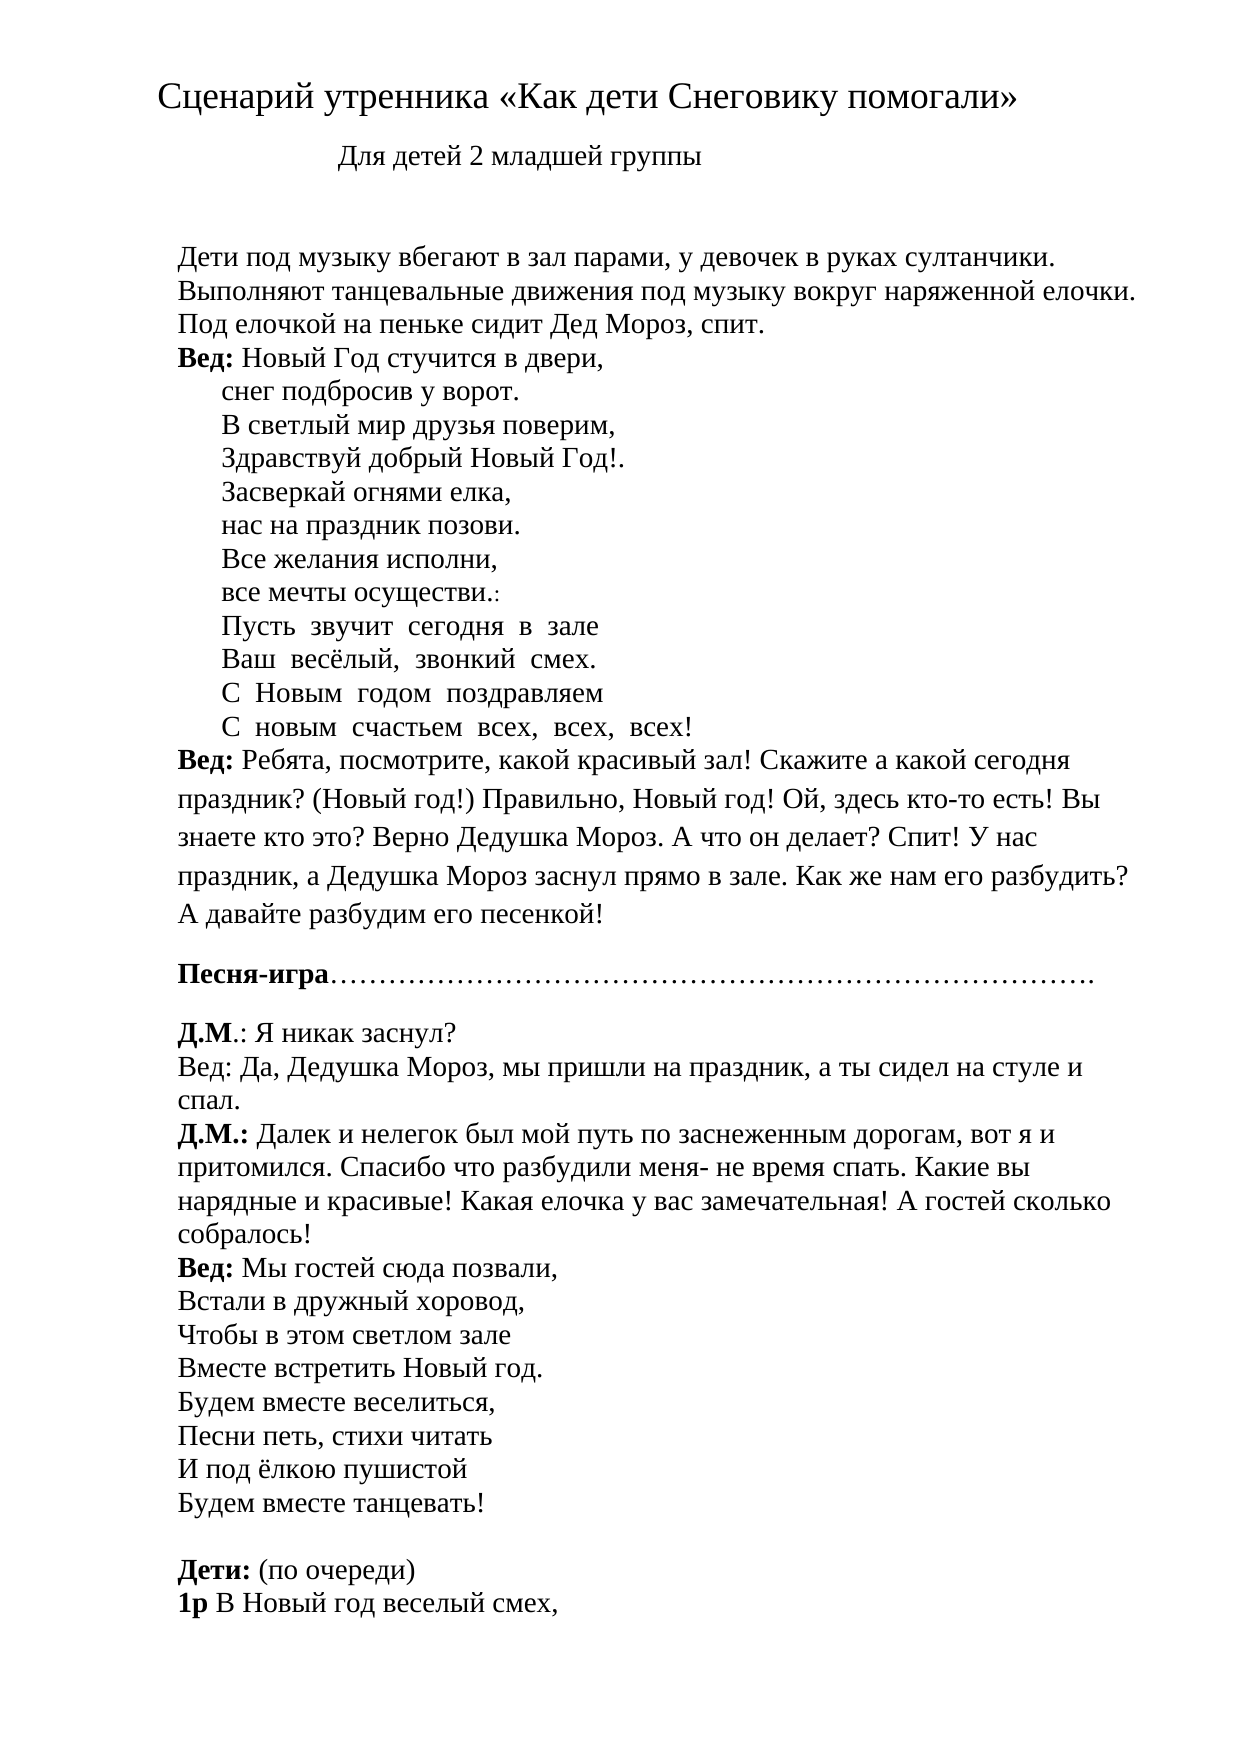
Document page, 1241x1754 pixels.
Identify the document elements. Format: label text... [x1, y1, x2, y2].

text С Новым годом поздравляем [177, 675, 1152, 709]
text Дети под музыку вбегают в зал парами, у девочек в руках султанчики. Выполняют танцевальные движения под музыку вокруг наряженной елочки. [177, 239, 1152, 306]
text Вед: Да, Дедушка Мороз, мы пришли на праздник, а ты сидел на стуле и спал. [177, 1049, 1152, 1116]
text 1р В Новый год веселый смех, [177, 1585, 1152, 1619]
text Все желания исполни, [177, 541, 1152, 574]
text Вед: Ребята, посмотрите, какой красивый зал! Скажите а какой сегодня праздник? (Новый год!) Правильно, Новый год! Ой, здесь кто-то есть! Вы знаете кто это? Верно Дедушка Мороз. А что он делает? Спит! У нас праздник, а Дедушка Мороз заснул прямо в зале. Как же нам его разбудить? А давайте разбудим его песенкой! [177, 742, 1152, 930]
text нас на праздник позови. [177, 507, 1152, 541]
text В светлый мир друзья поверим, [177, 407, 1152, 440]
text Д.М.: Я никак заснул? [177, 1015, 1152, 1049]
text Засверкай огнями елка, [177, 474, 1152, 507]
text Здравствуй добрый Новый Год!. [177, 440, 1152, 474]
text Песни петь, стихи читать [177, 1418, 1152, 1451]
text Встали в дружный хоровод, [177, 1283, 1152, 1317]
text Д.М.: Далек и нелегок был мой путь по заснеженным дорогам, вот я и притомился. Спасибо что разбудили меня- не время спать. Какие вы нарядные и красивые! Какая елочка у вас замечательная! А гостей сколько собралось! [177, 1116, 1152, 1250]
text снег подбросив у ворот. [177, 373, 1152, 407]
text Чтобы в этом светлом зале [177, 1317, 1152, 1351]
text Песня-игра……………………………………………………………………. [177, 956, 1152, 989]
text Дети: (по очереди) [177, 1552, 1152, 1585]
text Будем вместе танцевать! [177, 1485, 1152, 1518]
text Вед: Новый Год стучится в двери, [177, 340, 1152, 373]
text С новым счастьем всех, всех, всех! [177, 709, 1152, 742]
text Пусть звучит сегодня в зале [177, 608, 1152, 642]
text Будем вместе веселиться, [177, 1384, 1152, 1418]
text Вед: Мы гостей сюда позвали, [177, 1250, 1152, 1283]
text И под ёлкою пушистой [177, 1451, 1152, 1485]
text Вместе встретить Новый год. [177, 1351, 1152, 1384]
text Под елочкой на пеньке сидит Дед Мороз, спит. [177, 306, 1152, 340]
text Сценарий утренника «Как дети Снеговику помогали» [148, 74, 1152, 117]
text Ваш весёлый, звонкий смех. [177, 642, 1152, 675]
text Для детей 2 младшей группы [177, 138, 1152, 172]
text все мечты осуществи.: [177, 574, 1152, 608]
